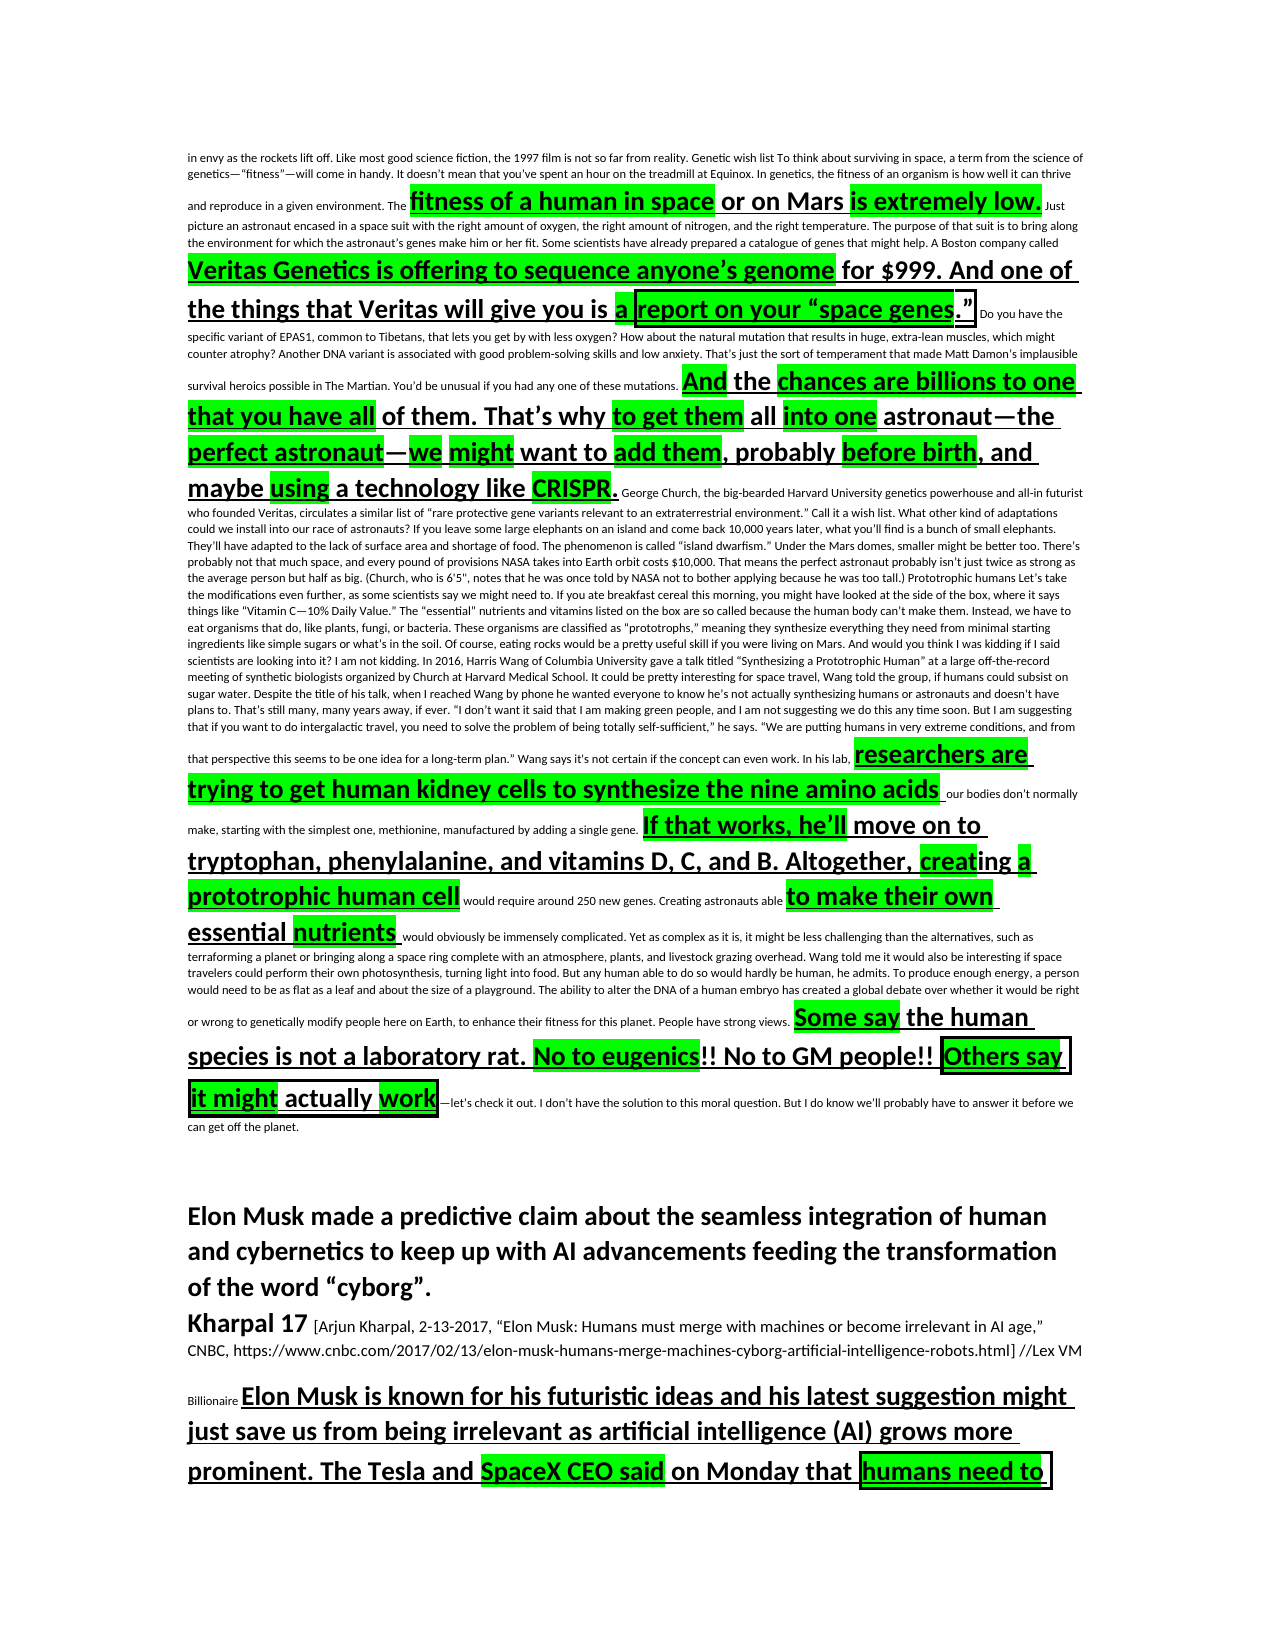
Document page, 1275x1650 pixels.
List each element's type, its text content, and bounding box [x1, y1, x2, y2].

text Kharpal 17 [Arjun Kharpal, 2-13-2017, “Elon Musk: Humans must merge with machines or become irrelevant in AI age,” CNBC, https://www.cnbc.com/2017/02/13/elon-musk-humans-merge-machines-cyborg-artificial-intelligence-robots.html] //Lex VM [187, 1306, 1087, 1361]
subtitle Elon Musk made a predictive claim about the seamless integration of human and cybernetics to keep up with AI advancements feeding the transformation of the word “cyborg”. [187, 1199, 1087, 1303]
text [187, 150, 1087, 1134]
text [187, 1379, 1087, 1490]
